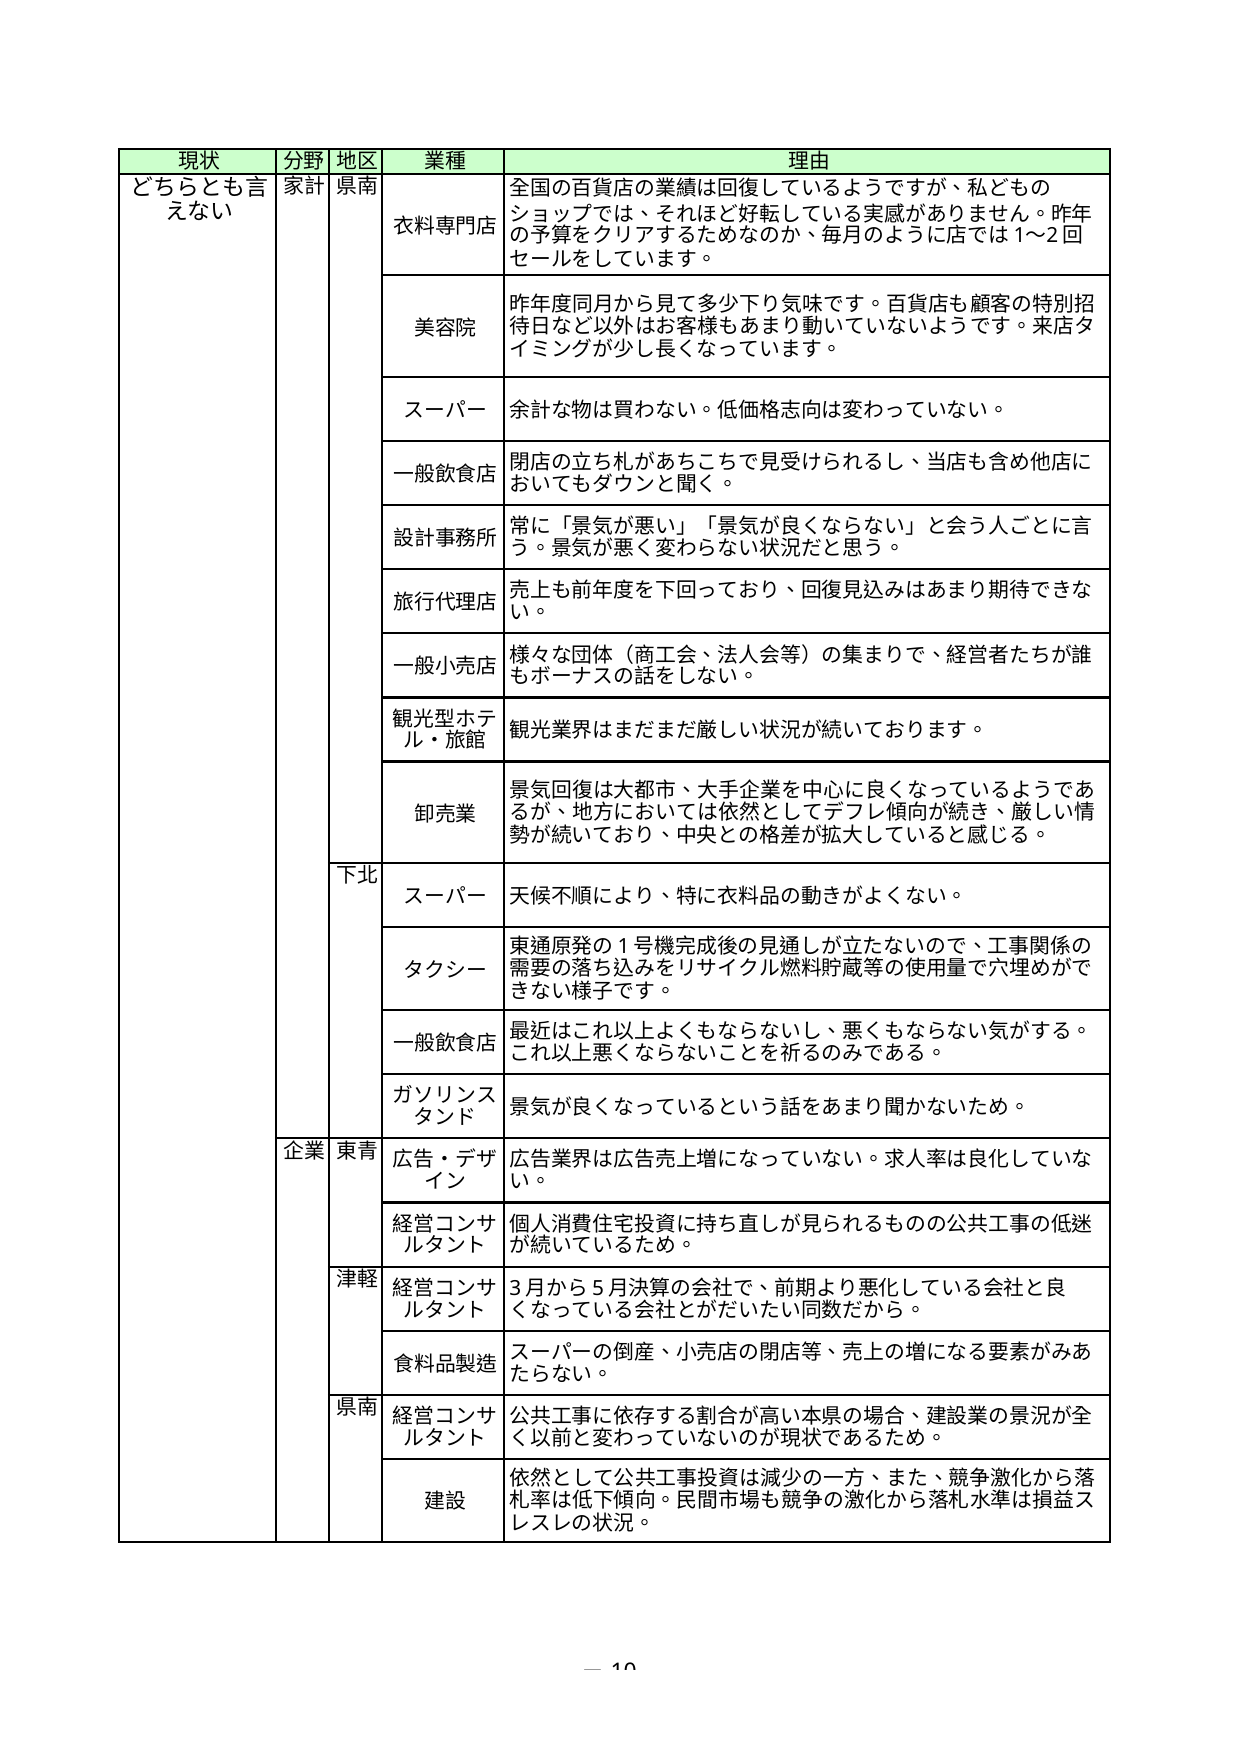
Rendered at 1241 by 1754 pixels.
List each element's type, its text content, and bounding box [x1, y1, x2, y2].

table_cell 企業 [277, 1139, 328, 1541]
table_cell 広告業界は広告売上増になっていない。求人率は良化していない。 [505, 1139, 1109, 1201]
table_cell 美容院 [383, 276, 503, 376]
table_cell 東青 [330, 1139, 381, 1266]
table_header 業種 [383, 150, 503, 173]
table_cell 卸売業 [383, 763, 503, 862]
table_cell 観光業界はまだまだ厳しい状況が続いております。 [505, 699, 1109, 760]
table_cell 津軽 [330, 1268, 381, 1394]
table_cell 閉店の立ち札があちこちで見受けられるし、当店も含め他店においてもダウンと聞く。 [505, 442, 1109, 504]
table_header 分野 [277, 150, 328, 173]
table_cell タクシー [383, 928, 503, 1009]
table_cell 公共工事に依存する割合が高い本県の場合、建設業の景況が全く以前と変わっていないのが現状であるため。 [505, 1396, 1109, 1458]
table_cell 一般小売店 [383, 634, 503, 696]
table_cell 全国の百貨店の業績は回復しているようですが、私どもの ショップでは、それほど好転している実感がありません。昨年の予算をクリアするためなのか、毎月のように店では1～2回 セールをしています。 [505, 175, 1109, 274]
table_cell 広告・デザイン [383, 1139, 503, 1201]
table_cell 経営コンサルタント [383, 1396, 503, 1458]
table_cell 様々な団体（商工会、法人会等）の集まりで、経営者たちが誰もボーナスの話をしない。 [505, 634, 1109, 696]
table_cell ガソリンスタンド [383, 1075, 503, 1137]
table_cell 一般飲食店 [383, 442, 503, 504]
table_cell 景気回復は大都市、大手企業を中心に良くなっているようであるが、地方においては依然としてデフレ傾向が続き、厳しい情勢が続いており、中央との格差が拡大していると感じる。 [505, 763, 1109, 862]
table_cell 余計な物は買わない。低価格志向は変わっていない。 [505, 378, 1109, 440]
table_cell 経営コンサルタント [383, 1204, 503, 1266]
table_cell 景気が良くなっているという話をあまり聞かないため。 [505, 1075, 1109, 1137]
table_cell 衣料専門店 [383, 175, 503, 274]
table_cell 個人消費住宅投資に持ち直しが見られるものの公共工事の低迷が続いているため。 [505, 1204, 1109, 1266]
table_header 理由 [505, 150, 1109, 173]
table_cell 下北 [330, 864, 381, 1137]
table_cell 家計 [277, 175, 328, 1137]
table_cell 旅行代理店 [383, 570, 503, 632]
table_cell 昨年度同月から見て多少下り気味です。百貨店も顧客の特別招待日など以外はお客様もあまり動いていないようです。来店タイミングが少し長くなっています。 [505, 276, 1109, 376]
table_header 現状 [120, 150, 275, 173]
table_cell スーパー [383, 378, 503, 440]
table_header 地区 [330, 150, 381, 173]
table_cell スーパー [383, 864, 503, 926]
table_cell スーパーの倒産、小売店の閉店等、売上の増になる要素がみあたらない。 [505, 1332, 1109, 1394]
table_cell 経営コンサルタント [383, 1268, 503, 1330]
table_cell 一般飲食店 [383, 1011, 503, 1073]
table_cell 最近はこれ以上よくもならないし、悪くもならない気がする。これ以上悪くならないことを祈るのみである。 [505, 1011, 1109, 1073]
table_cell 売上も前年度を下回っており、回復見込みはあまり期待できない。 [505, 570, 1109, 632]
table_cell 県南 [330, 175, 381, 862]
table_cell 建設 [383, 1460, 503, 1541]
table_cell 設計事務所 [383, 506, 503, 568]
table_cell 観光型ホテル・旅館 [383, 699, 503, 760]
table_cell 天候不順により、特に衣料品の動きがよくない。 [505, 864, 1109, 926]
table_cell 東通原発の1号機完成後の見通しが立たないので、工事関係の需要の落ち込みをリサイクル燃料貯蔵等の使用量で穴埋めができない様子です。 [505, 928, 1109, 1009]
table_cell 3月から5月決算の会社で、前期より悪化している会社と良くなっている会社とがだいたい同数だから。 [505, 1268, 1109, 1330]
table_cell 県南 [330, 1396, 381, 1541]
table_cell 依然として公共工事投資は減少の一方、また、競争激化から落札率は低下傾向。民間市場も競争の激化から落札水準は損益スレスレの状況。 [505, 1460, 1109, 1541]
table_cell 食料品製造 [383, 1332, 503, 1394]
table_cell どちらとも言えない [120, 175, 275, 1541]
table_cell 常に「景気が悪い」「景気が良くならない」と会う人ごとに言う。景気が悪く変わらない状況だと思う。 [505, 506, 1109, 568]
